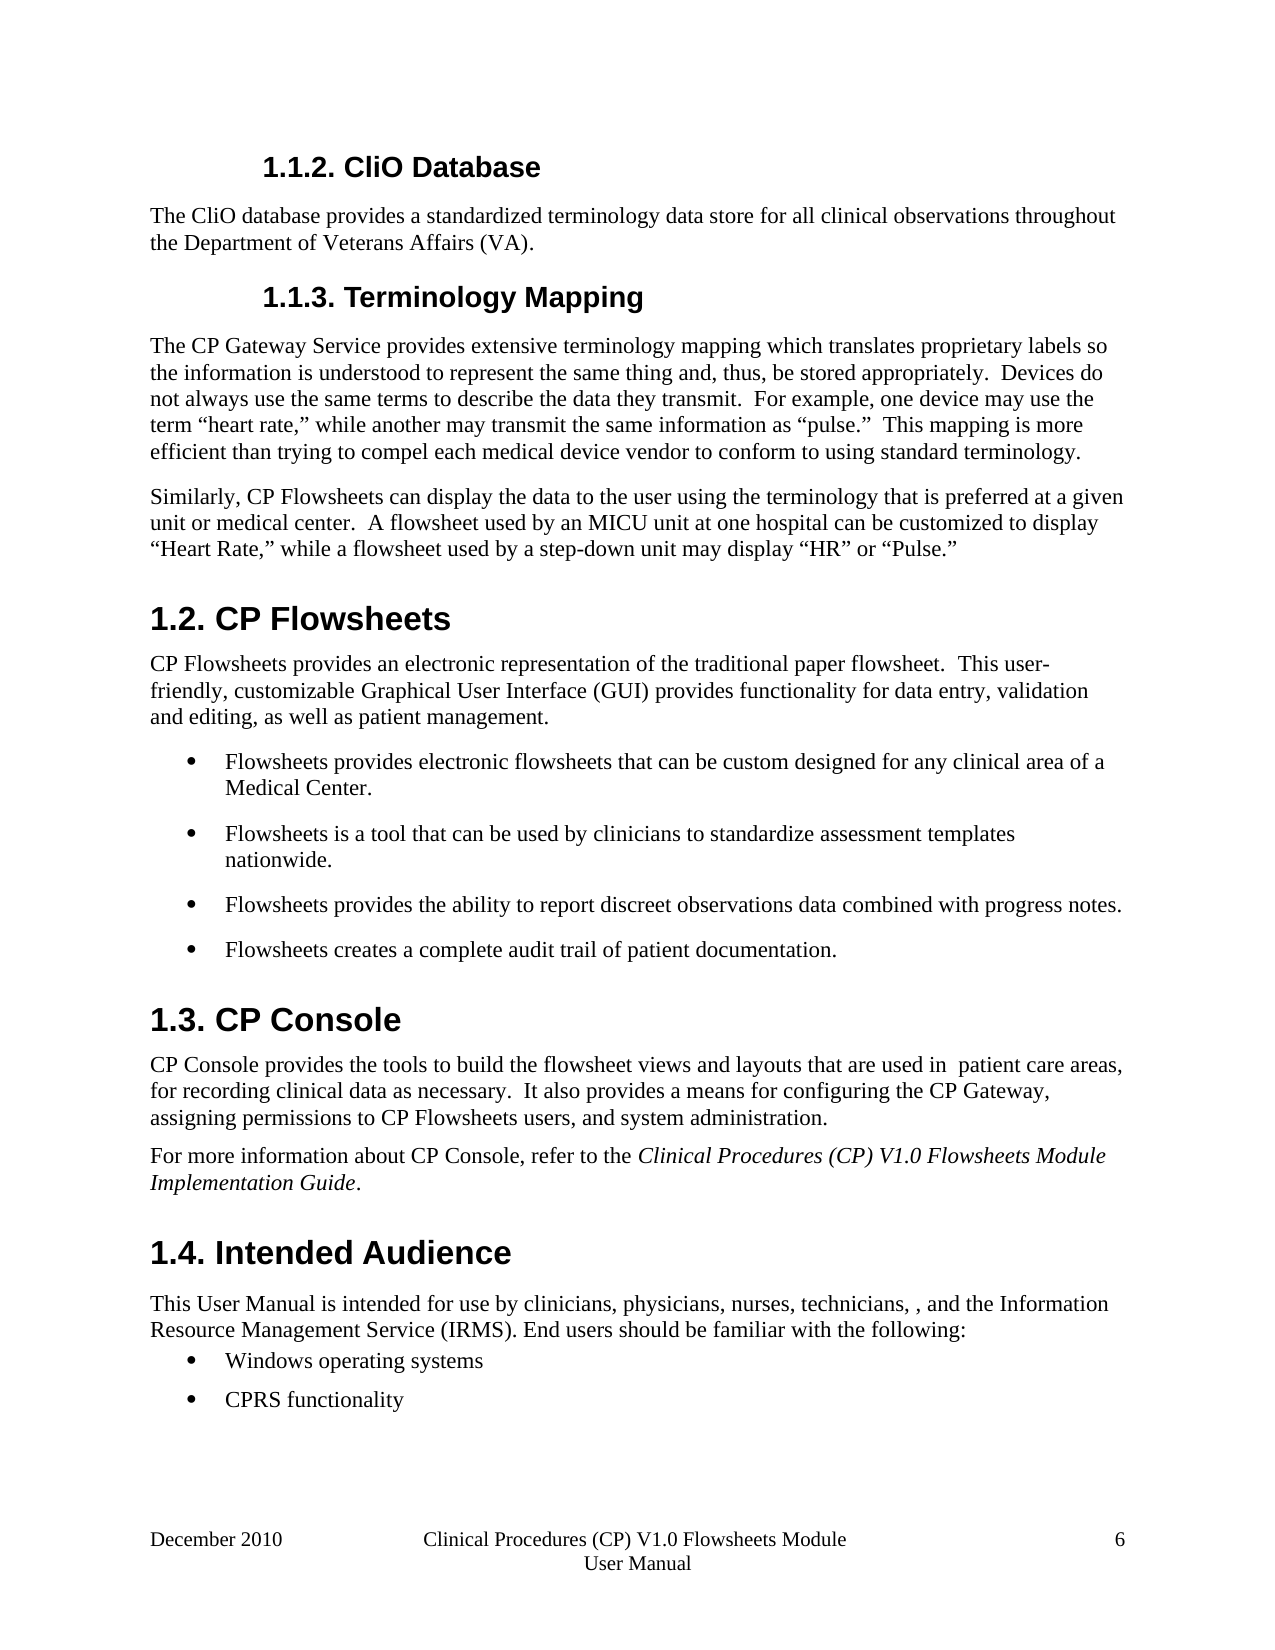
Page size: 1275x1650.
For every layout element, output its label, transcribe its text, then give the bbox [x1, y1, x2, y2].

list Flowsheets is a tool that can be used by clinicians to standardize assessment templates nationwide. [187, 819, 1125, 872]
list CPRS functionality [187, 1386, 1125, 1412]
text The CliO database provides a standardized terminology data store for all clinical observations throughout the Department of Veterans Affairs (VA). [150, 202, 1125, 255]
list Flowsheets provides electronic flowsheets that can be custom designed for any clinical area of a Medical Center. [187, 748, 1125, 801]
subtitle CliO Database [262, 150, 1125, 183]
subtitle CP Flowsheets [150, 599, 1125, 638]
text The CP Gateway Service provides extensive terminology mapping which translates proprietary labels so the information is understood to represent the same thing and, thus, be stored appropriately. Devices do not always use the same terms to describe the data they transmit. For example, one device may use the term “heart rate,” while another may transmit the same information as “pulse.” This mapping is more efficient than trying to compel each medical device vendor to conform to using standard terminology. [150, 332, 1125, 464]
subtitle Intended Audience [150, 1233, 1125, 1271]
list Windows operating systems [187, 1347, 1125, 1373]
subtitle CP Console [150, 1000, 1125, 1038]
text This User Manual is intended for use by clinicians, physicians, nurses, technicians, , and the Information Resource Management Service (IRMS). End users should be familiar with the following: [150, 1290, 1125, 1343]
list For more information about CP Console, refer to the Clinical Procedures (CP) V1.0 Flowsheets Module Implementation Guide. [150, 1142, 1125, 1195]
subtitle Terminology Mapping [262, 280, 1125, 313]
list Flowsheets provides the ability to report discreet observations data combined with progress notes. [187, 891, 1125, 917]
list Flowsheets creates a complete audit trail of patient documentation. [187, 936, 1125, 962]
list CP Flowsheets provides an electronic representation of the traditional paper flowsheet. This user-friendly, customizable Graphical User Interface (GUI) provides functionality for data entry, validation and editing, as well as patient management. [150, 650, 1125, 729]
text Similarly, CP Flowsheets can display the data to the user using the terminology that is preferred at a given unit or medical center. A flowsheet used by an MICU unit at one hospital can be customized to display “Heart Rate,” while a flowsheet used by a step-down unit may display “HR” or “Pulse.” [150, 483, 1125, 562]
list CP Console provides the tools to build the flowsheet views and layouts that are used in patient care areas, for recording clinical data as necessary. It also provides a means for configuring the CP Gateway, assigning permissions to CP Flowsheets users, and system administration. [150, 1051, 1125, 1130]
